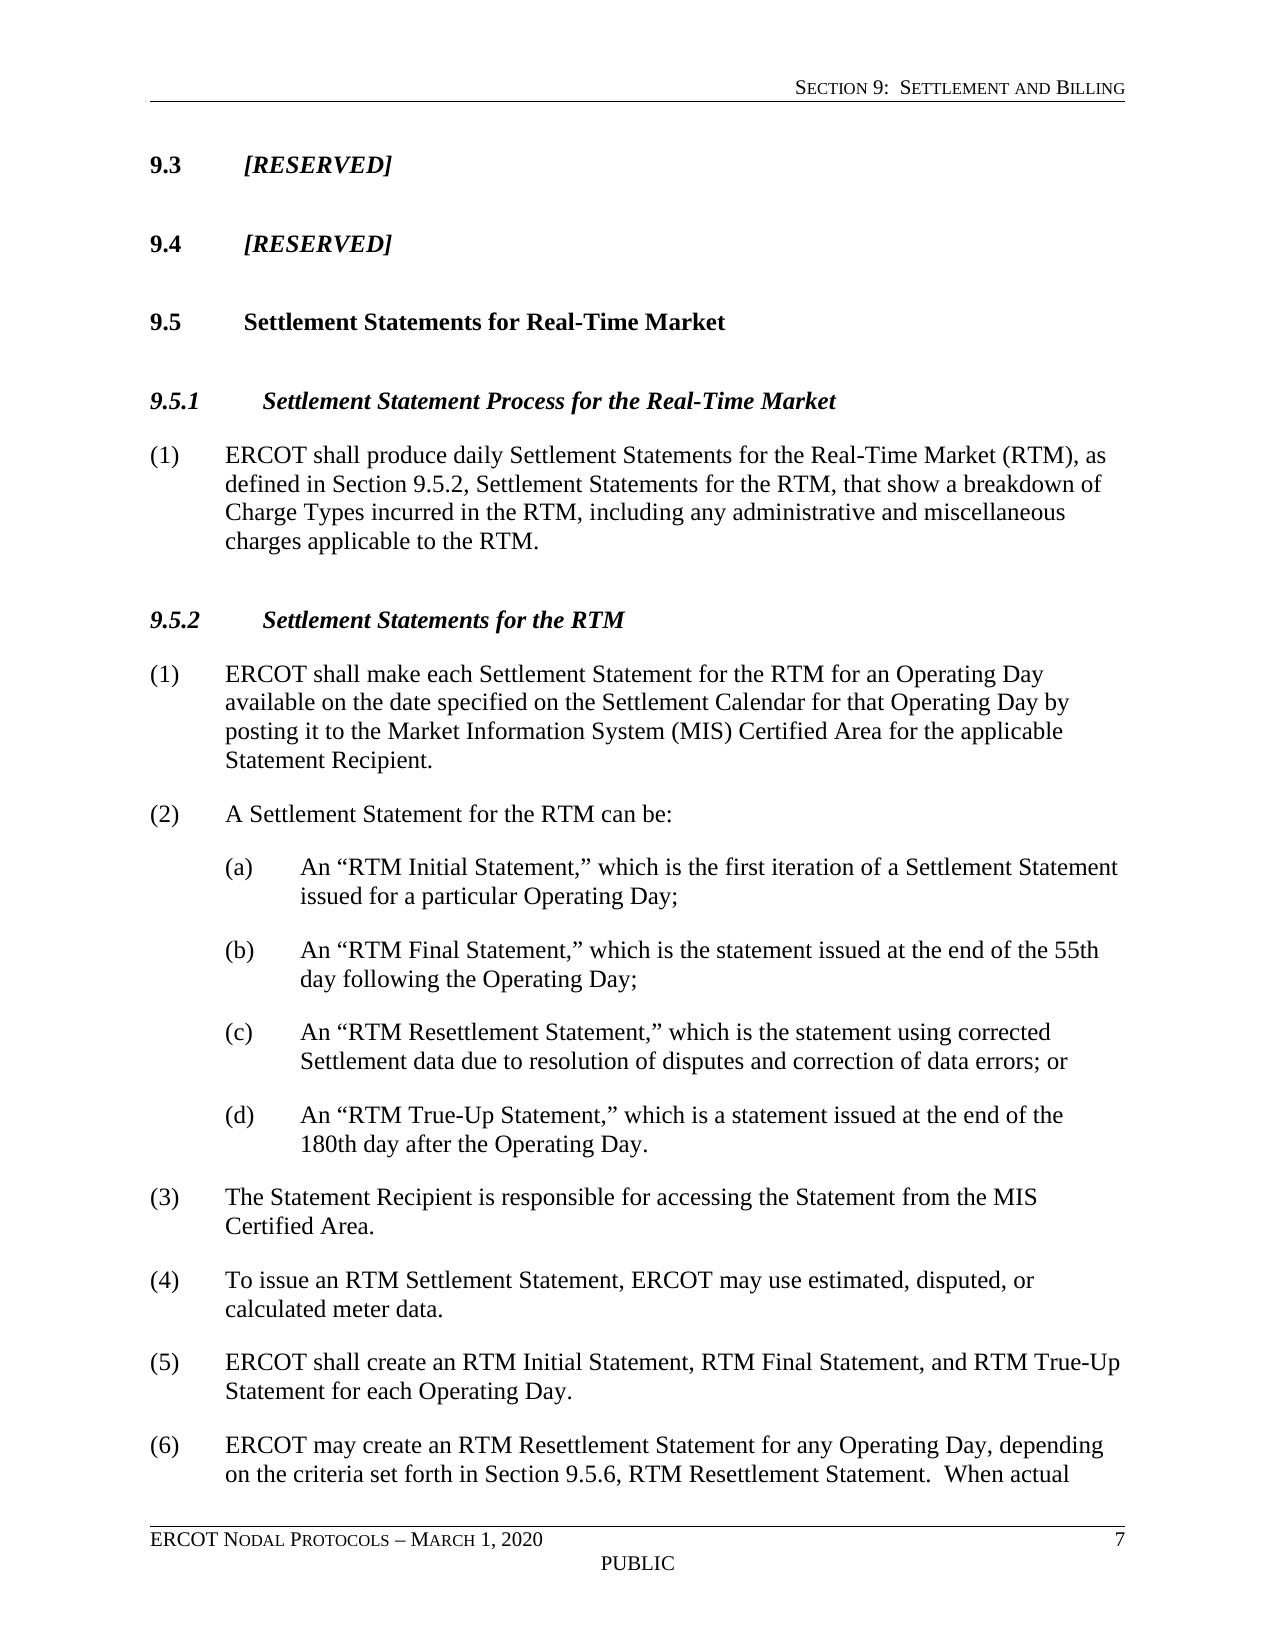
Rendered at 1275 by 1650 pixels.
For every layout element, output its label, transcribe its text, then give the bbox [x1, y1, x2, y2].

text (2) A Settlement Statement for the RTM can be: [150, 799, 1125, 827]
text (4) To issue an RTM Settlement Statement, ERCOT may use estimated, disputed, or calculated meter data. [150, 1265, 1125, 1322]
text 9.3 [RESERVED] [150, 150, 1125, 179]
list (c) An “RTM Resettlement Statement,” which is the statement using corrected Settlement data due to resolution of disputes and correction of data errors; or [225, 1017, 1125, 1075]
text (3) The Statement Recipient is responsible for accessing the Statement from the MIS Certified Area. [150, 1182, 1125, 1240]
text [150, 1430, 1125, 1487]
text (1) ERCOT shall produce daily Settlement Statements for the Real-Time Market (RTM), as defined in Section 9.5.2, Settlement Statements for the RTM, that show a breakdown of Charge Types incurred in the RTM, including any administrative and miscellaneous charges applicable to the RTM. [150, 440, 1125, 555]
list (d) An “RTM True-Up Statement,” which is a statement issued at the end of the 180th day after the Operating Day. [225, 1100, 1125, 1157]
text 9.5 Settlement Statements for Real-Time Market [150, 307, 1125, 336]
list (b) An “RTM Final Statement,” which is the statement issued at the end of the 55th day following the Operating Day; [225, 935, 1125, 992]
text (1) ERCOT shall make each Settlement Statement for the RTM for an Operating Day available on the date specified on the Settlement Calendar for that Operating Day by posting it to the Market Information System (MIS) Certified Area for the applicable Statement Recipient. [150, 659, 1125, 774]
text 9.4 [RESERVED] [150, 229, 1125, 257]
list (a) An “RTM Initial Statement,” which is the first iteration of a Settlement Statement issued for a particular Operating Day; [225, 852, 1125, 910]
text 9.5.1 Settlement Statement Process for the Real-Time Market [150, 386, 1125, 415]
text 9.5.2 Settlement Statements for the RTM [150, 605, 1125, 634]
text (5) ERCOT shall create an RTM Initial Statement, RTM Final Statement, and RTM True-Up Statement for each Operating Day. [150, 1347, 1125, 1405]
